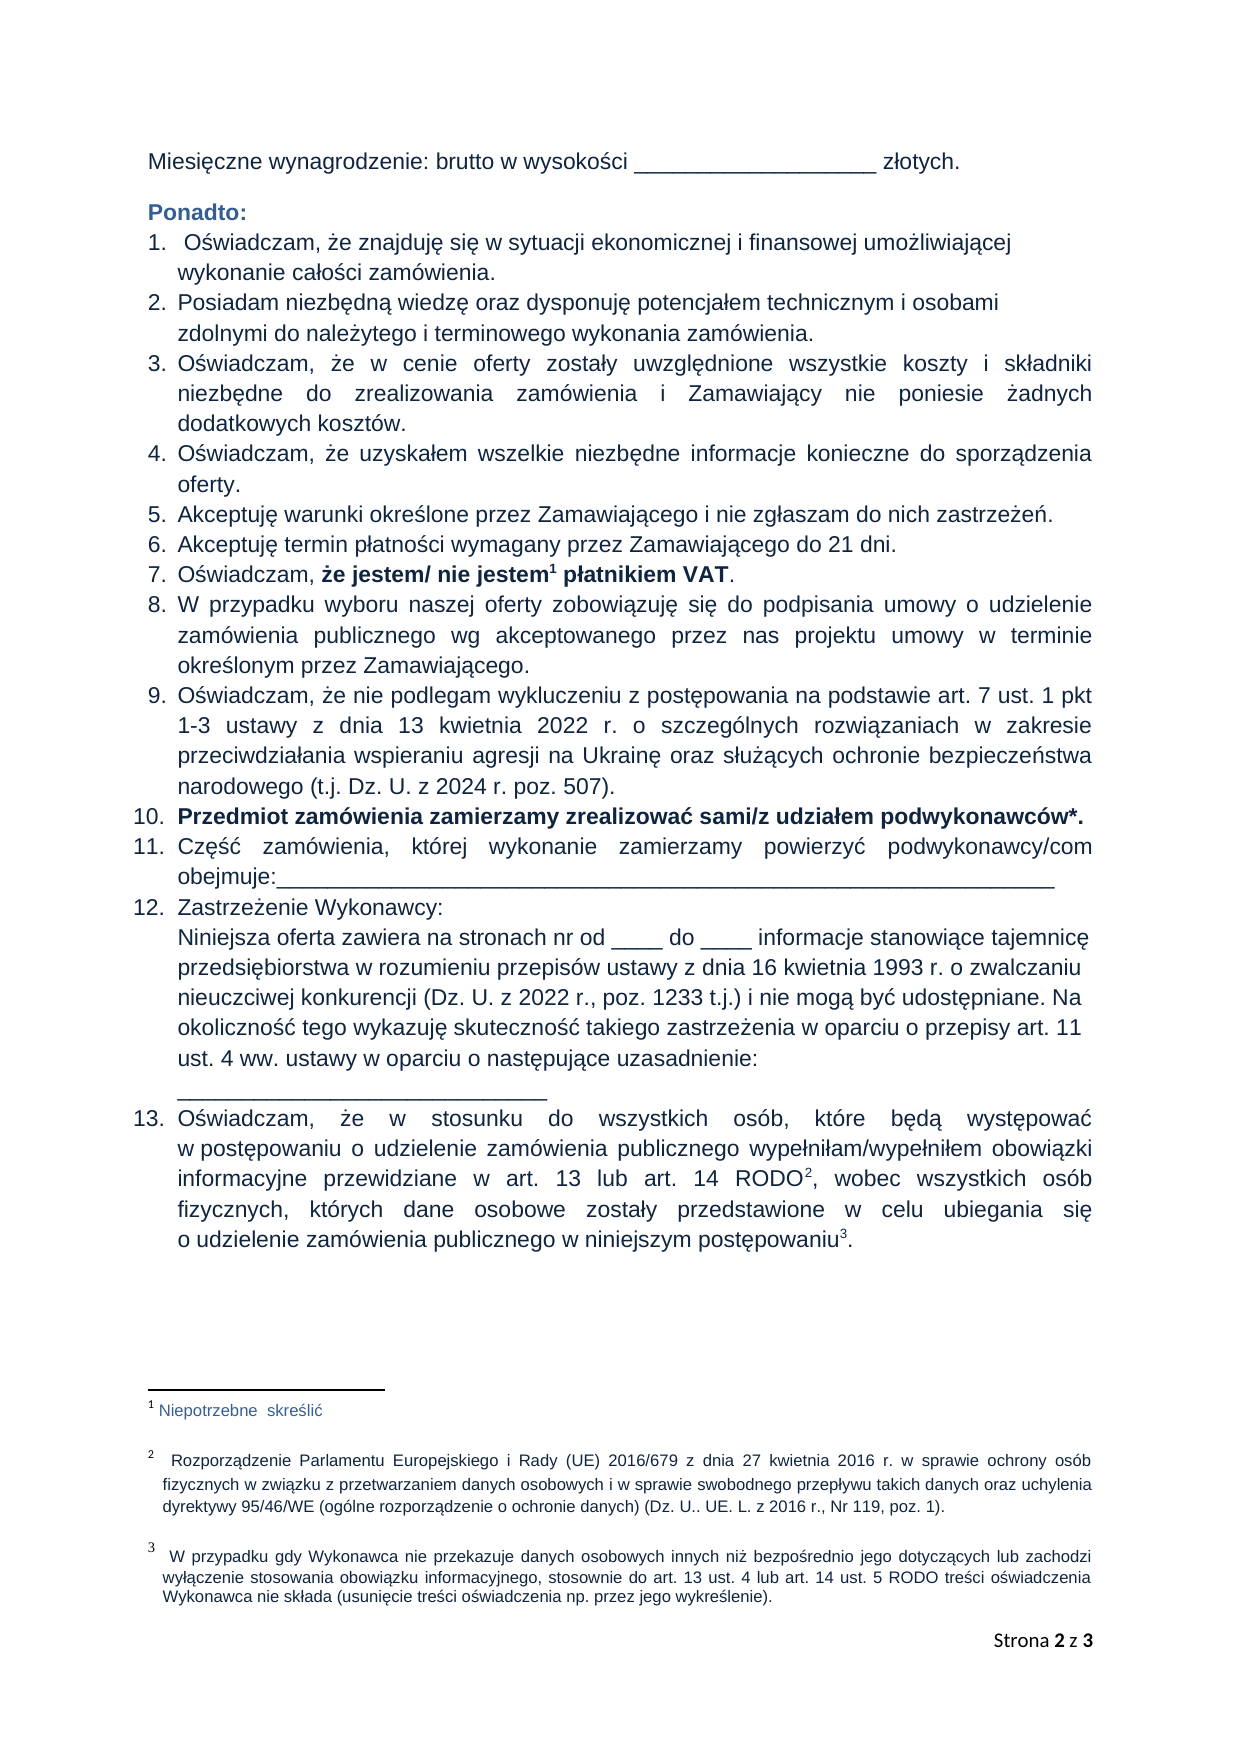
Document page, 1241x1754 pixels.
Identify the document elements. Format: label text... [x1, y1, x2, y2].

list Zastrzeżenie Wykonawcy: [133, 893, 1093, 920]
list Oświadczam, że w cenie oferty zostały uwzględnione wszystkie koszty i składniki niezbędne do zrealizowania zamówienia i Zamawiający nie poniesie żadnych dodatkowych kosztów. [148, 350, 1093, 436]
list Akceptuję warunki określone przez Zamawiającego i nie zgłaszam do nich zastrzeżeń. [148, 501, 1093, 527]
list Posiadam niezbędną wiedzę oraz dysponuję potencjałem technicznym i osobami zdolnymi do należytego i terminowego wykonania zamówienia. [148, 289, 1093, 346]
list Oświadczam, że znajduję się w sytuacji ekonomicznej i finansowej umożliwiającej wykonanie całości zamówienia. [148, 229, 1093, 285]
text Niniejsza oferta zawiera na stronach nr od ____ do ____ informacje stanowiące tajemnicę przedsiębiorstwa w rozumieniu przepisów ustawy z dnia 16 kwietnia 1993 r. o zwalczaniu nieuczciwej konkurencji (Dz. U. z 2022 r., poz. 1233 t.j.) i nie mogą być udostępniane. Na okoliczność tego wykazuję skuteczność takiego zastrzeżenia w oparciu o przepisy art. 11 ust. 4 ww. ustawy w oparciu o następujące uzasadnienie: _____________________________ [177, 924, 1093, 1101]
list Część zamówienia, której wykonanie zamierzamy powierzyć podwykonawcy/com obejmuje:_____________________________________________________________ [133, 833, 1093, 889]
list W przypadku wyboru naszej oferty zobowiązuję się do podpisania umowy o udzielenie zamówienia publicznego wg akceptowanego przez nas projektu umowy w terminie określonym przez Zamawiającego. [148, 591, 1093, 678]
list Oświadczam, że nie podlegam wykluczeniu z postępowania na podstawie art. 7 ust. 1 pkt 1-3 ustawy z dnia 13 kwietnia 2022 r. o szczególnych rozwiązaniach w zakresie przeciwdziałania wspieraniu agresji na Ukrainę oraz służących ochronie bezpieczeństwa narodowego (t.j. Dz. U. z 2024 r. poz. 507). [148, 682, 1093, 799]
text Ponadto: [148, 199, 1093, 225]
list Akceptuję termin płatności wymagany przez Zamawiającego do 21 dni. [148, 531, 1093, 557]
list Oświadczam, że w stosunku do wszystkich osób, które będą występować w postępowaniu o udzielenie zamówienia publicznego wypełniłam/wypełniłem obowiązki informacyjne przewidziane w art. 13 lub art. 14 RODO, wobec wszystkich osób fizycznych, których dane osobowe zostały przedstawione w celu ubiegania się o udzielenie zamówienia publicznego w niniejszym postępowaniu. [133, 1105, 1093, 1252]
list Oświadczam, że uzyskałem wszelkie niezbędne informacje konieczne do sporządzenia oferty. [148, 440, 1093, 497]
list Oświadczam, że jestem/ nie jestem płatnikiem VAT. [148, 561, 1093, 587]
text Miesięczne wynagrodzenie: brutto w wysokości ___________________ złotych. [148, 148, 1093, 174]
list Przedmiot zamówienia zamierzamy zrealizować sami/z udziałem podwykonawców*. [133, 803, 1093, 829]
